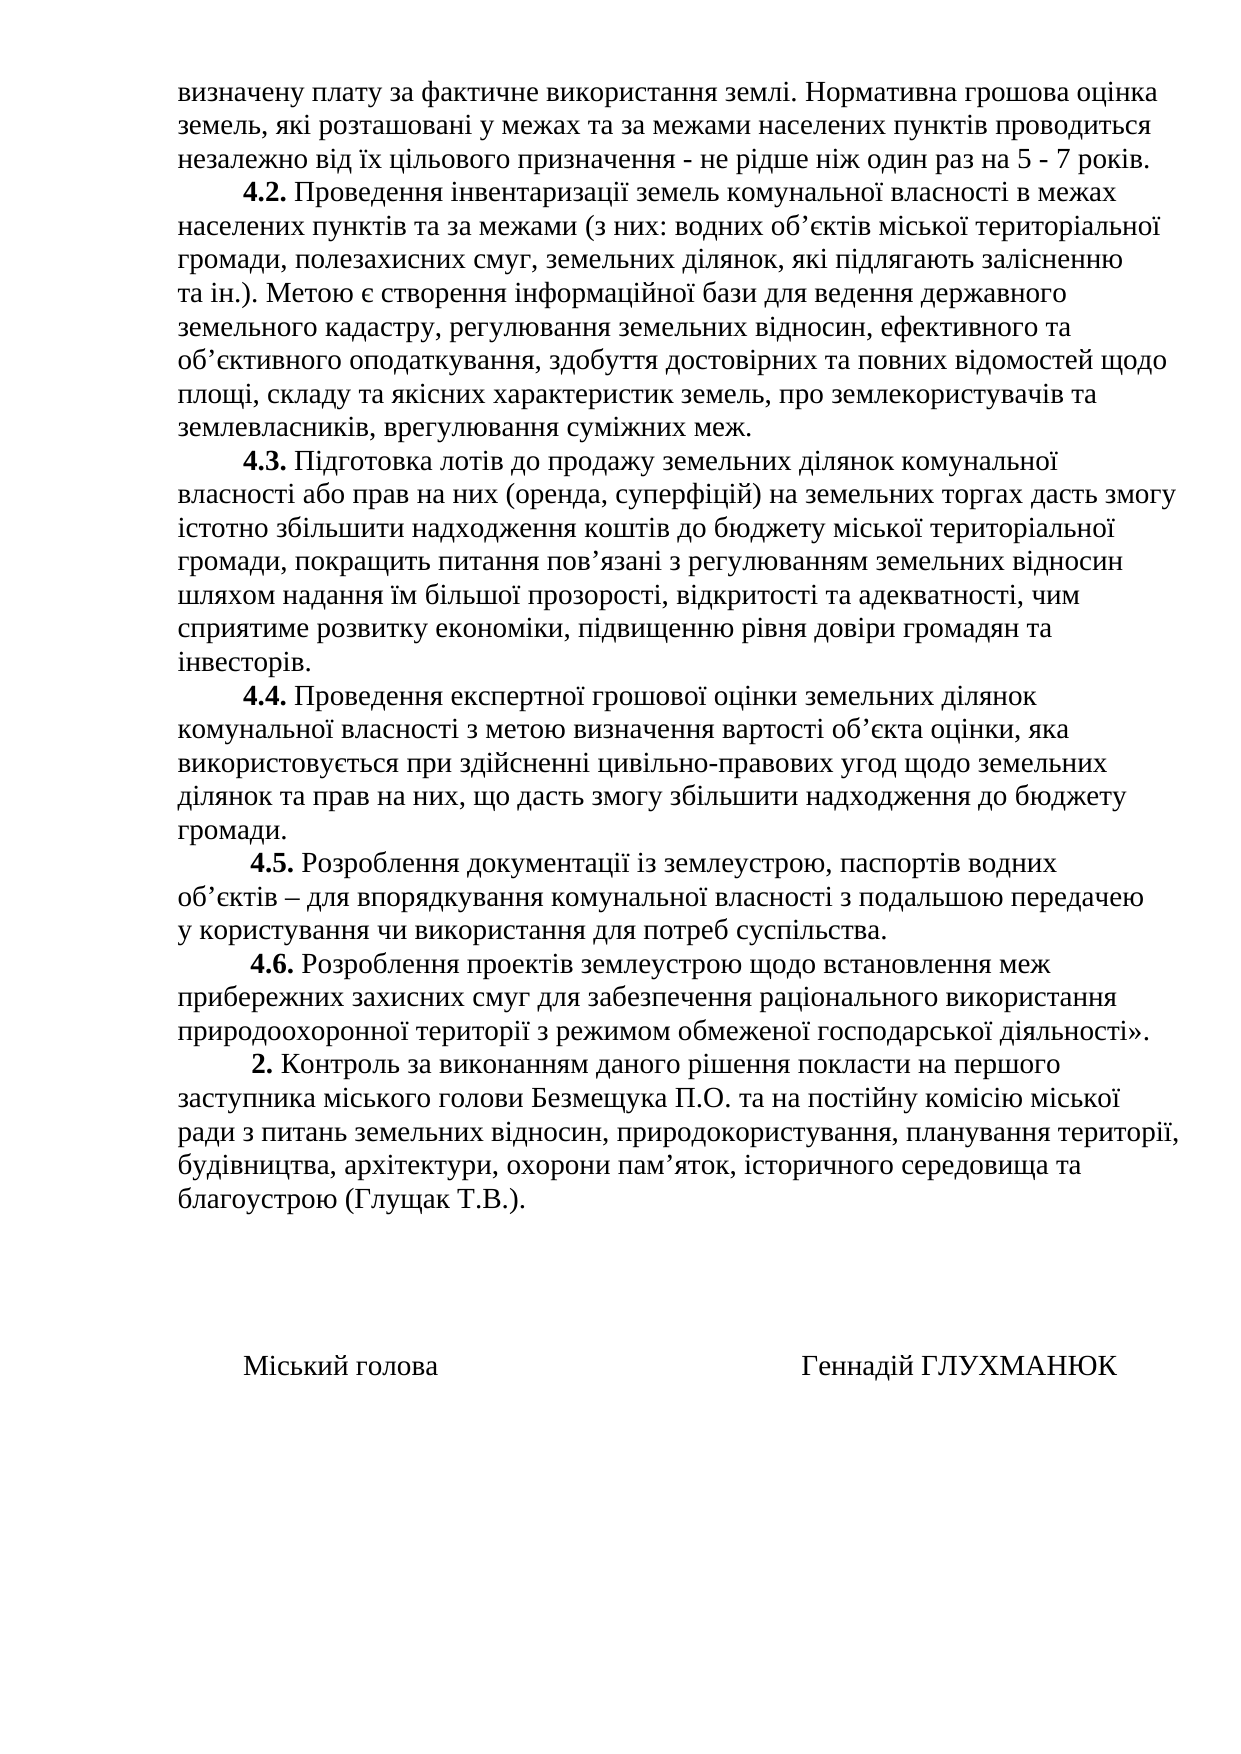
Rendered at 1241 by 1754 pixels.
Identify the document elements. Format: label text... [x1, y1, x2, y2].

text об’єктів – для впорядкування комунальної власності з подальшою передачею [177, 879, 1181, 912]
text 4.5. Розроблення документації із землеустрою, паспортів водних [177, 845, 1181, 879]
text у користування чи використання для потреб суспільства. [177, 912, 1181, 946]
text 4.4. Проведення експертної грошової оцінки земельних ділянок комунальної власності з метою визначення вартості об’єкта оцінки, яка використовується при здійсненні цивільно-правових угод щодо земельних ділянок та прав на них, що дасть змогу збільшити надходження до бюджету громади. [177, 678, 1181, 845]
list Контроль за виконанням даного рішення покласти на першого заступника міського голови Безмещука П.О. та на постійну комісію міської ради з питань земельних відносин, природокористування, планування території, будівництва, архітектури, охорони пам’яток, історичного середовища та благоустрою (Глущак Т.В.). [177, 1047, 1181, 1214]
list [177, 74, 1181, 174]
text 4.6. Розроблення проектів землеустрою щодо встановлення меж прибережних захисних смуг для забезпечення раціонального використання природоохоронної території з режимом обмеженої господарської діяльності». [177, 946, 1181, 1047]
text Міський голова Геннадій ГЛУХМАНЮК [177, 1348, 1181, 1382]
list та ін.). Метою є створення інформаційної бази для ведення державного земельного кадастру, регулювання земельних відносин, ефективного та об’єктивного оподаткування, здобуття достовірних та повних відомостей щодо площі, складу та якісних характеристик земель, про землекористувачів та землевласників, врегулювання суміжних меж. [177, 275, 1181, 443]
text 4.2. Проведення інвентаризації земель комунальної власності в межах населених пунктів та за межами (з них: водних об’єктів міської територіальної громади, полезахисних смуг, земельних ділянок, які підлягають залісненню [177, 174, 1181, 275]
text 4.3. Підготовка лотів до продажу земельних ділянок комунальної власності або прав на них (оренда, суперфіцій) на земельних торгах дасть змогу істотно збільшити надходження коштів до бюджету міської територіальної громади, покращить питання пов’язані з регулюванням земельних відносин шляхом надання їм більшої прозорості, відкритості та адекватності, чим сприятиме розвитку економіки, підвищенню рівня довіри громадян та інвесторів. [177, 443, 1181, 678]
